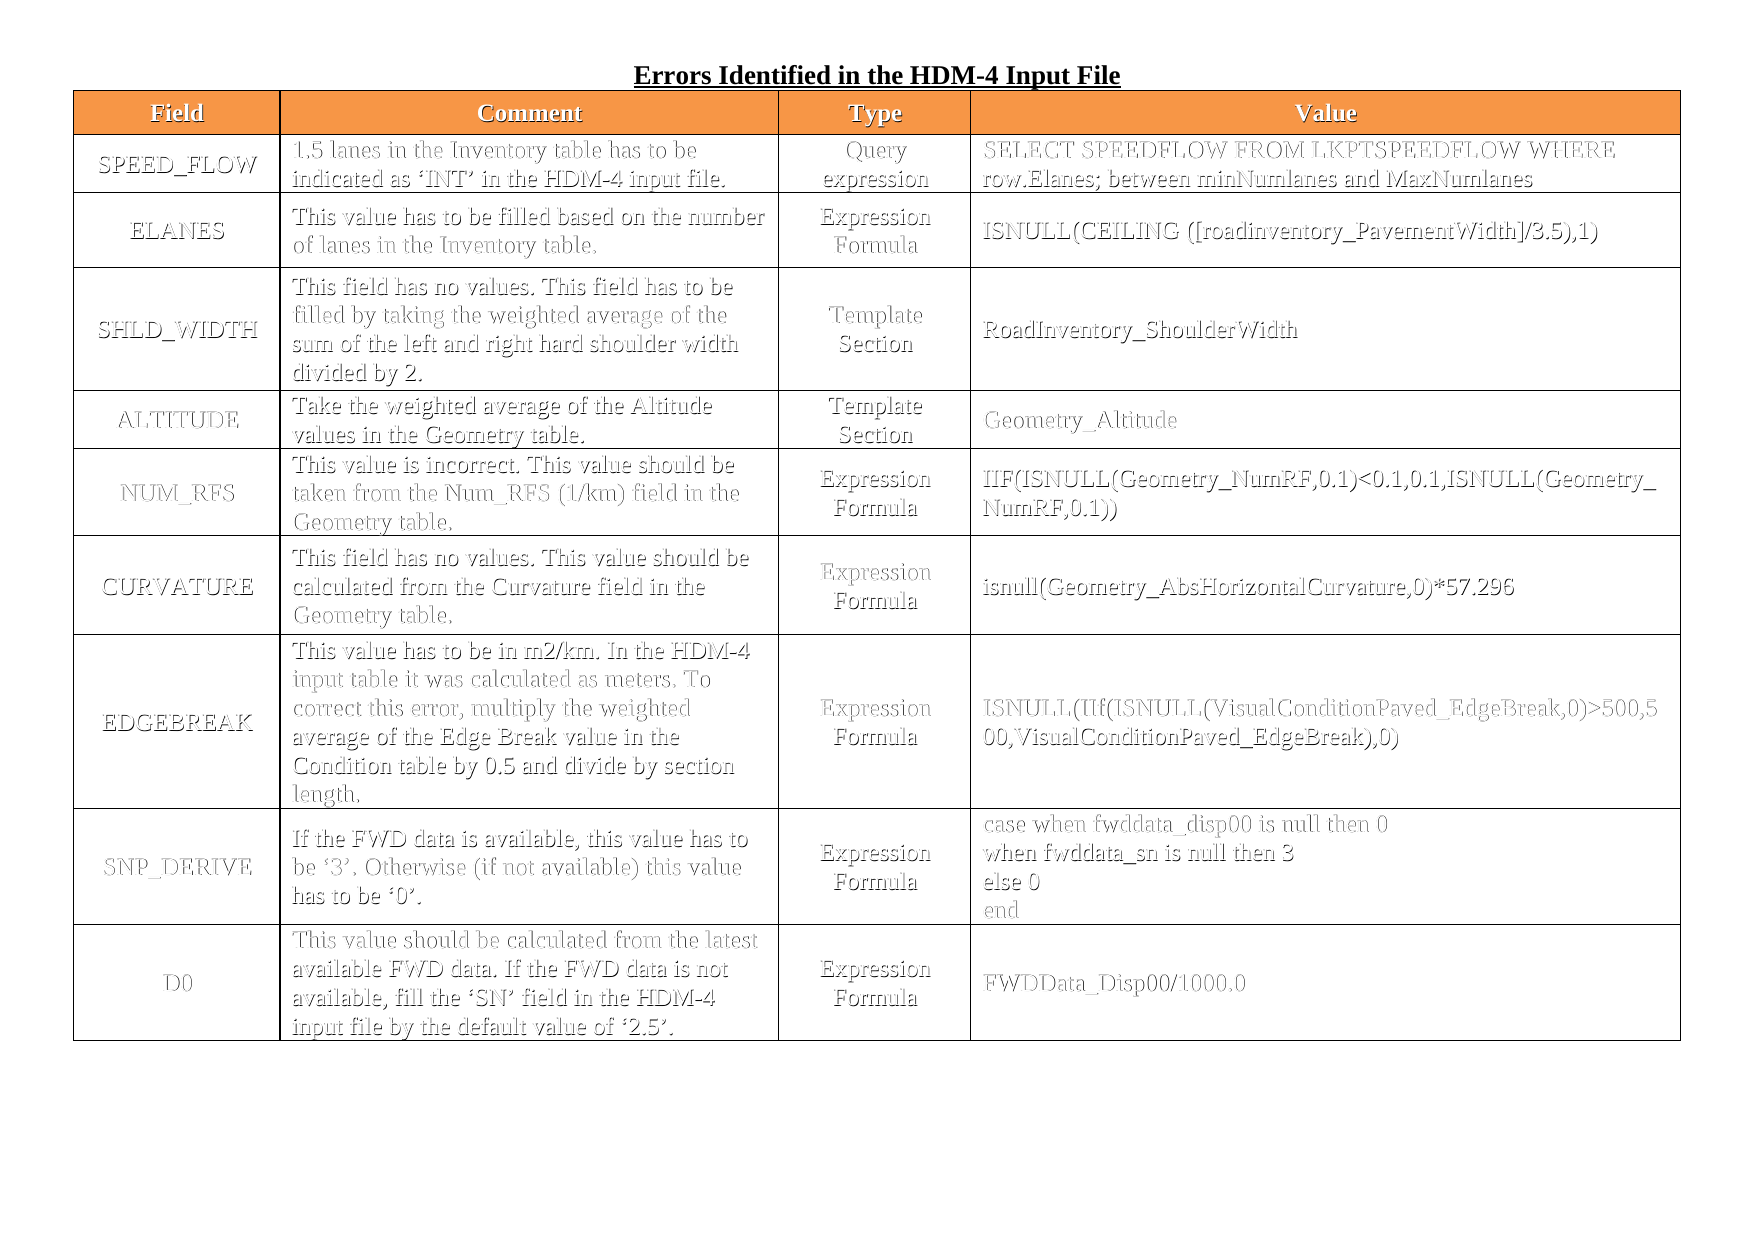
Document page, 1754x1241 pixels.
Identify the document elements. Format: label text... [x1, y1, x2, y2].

table_cell Expression Formula [779, 635, 970, 808]
table_cell Expression Formula [779, 193, 970, 267]
table_cell Geometry_Altitude [971, 391, 1680, 448]
table_cell Template Section [779, 268, 970, 389]
table_cell ISNULL(CEILING ([roadinventory_PavementWidth]/3.5),1) [971, 193, 1680, 267]
table_header Comment [281, 91, 778, 134]
table_cell EDGEBREAK [74, 635, 279, 808]
table_cell IIF(ISNULL(Geometry_NumRF,0.1)<0.1,0.1,ISNULL(Geometry_NumRF,0.1)) [971, 449, 1680, 535]
table_cell RoadInventory_ShoulderWidth [971, 268, 1680, 389]
table_header Type [779, 91, 970, 134]
table_cell FWDData_Disp00/1000.0 [971, 925, 1680, 1040]
table_cell case when fwddata_disp00 is null then 0 when fwddata_sn is null then 3 else 0 end [971, 809, 1680, 924]
table_cell ELANES [74, 193, 279, 267]
table_cell 1.5 lanes in the Inventory table has to be indicated as ‘INT’ in the HDM-4 input file. [281, 135, 778, 192]
table_cell SNP_DERIVE [74, 809, 279, 924]
table_cell This field has no values. This field has to be filled by taking the weighted average of the sum of the left and right hard shoulder width divided by 2. [281, 268, 778, 389]
table_cell SHLD_WIDTH [74, 268, 279, 389]
table_cell This field has no values. This value should be calculated from the Curvature field in the Geometry table. [281, 536, 778, 634]
table_cell isnull(Geometry_AbsHorizontalCurvature,0)*57.296 [971, 536, 1680, 634]
table_cell This value should be calculated from the latest available FWD data. If the FWD data is not available, fill the ‘SN’ field in the HDM-4 input file by the default value of ‘2.5’. [281, 925, 778, 1040]
table_cell If the FWD data is available, this value has to be ‘3’. Otherwise (if not available) this value has to be ‘0’. [281, 809, 778, 924]
table_header Field [74, 91, 279, 134]
table_cell ALTITUDE [74, 391, 279, 448]
text Errors Identified in the HDM-4 Input File [150, 59, 1604, 90]
table_cell This value is incorrect. This value should be taken from the Num_RFS (1/km) field in the Geometry table. [281, 449, 778, 535]
table_cell This value has to be filled based on the number of lanes in the Inventory table. [281, 193, 778, 267]
table_cell Expression Formula [779, 925, 970, 1040]
table_cell Template Section [779, 391, 970, 448]
table_cell Take the weighted average of the Altitude values in the Geometry table. [281, 391, 778, 448]
table_header Value [971, 91, 1680, 134]
table_cell Expression Formula [779, 449, 970, 535]
table_cell SELECT SPEEDFLOW FROM LKPTSPEEDFLOW WHERE row.Elanes; between minNumlanes and MaxNumlanes [971, 135, 1680, 192]
table_cell This value has to be in m2/km. In the HDM-4 input table it was calculated as meters. To correct this error, multiply the weighted average of the Edge Break value in the Condition table by 0.5 and divide by section length. [281, 635, 778, 808]
table_cell SPEED_FLOW [74, 135, 279, 192]
table_cell NUM_RFS [74, 449, 279, 535]
table_cell ISNULL(IIf(ISNULL(VisualConditionPaved_EdgeBreak,0)>500,500,VisualConditionPaved_EdgeBreak),0) [971, 635, 1680, 808]
table_cell Query expression [779, 135, 970, 192]
table_cell CURVATURE [74, 536, 279, 634]
table_cell D0 [74, 925, 279, 1040]
table_cell Expression Formula [779, 809, 970, 924]
table_cell Expression Formula [779, 536, 970, 634]
